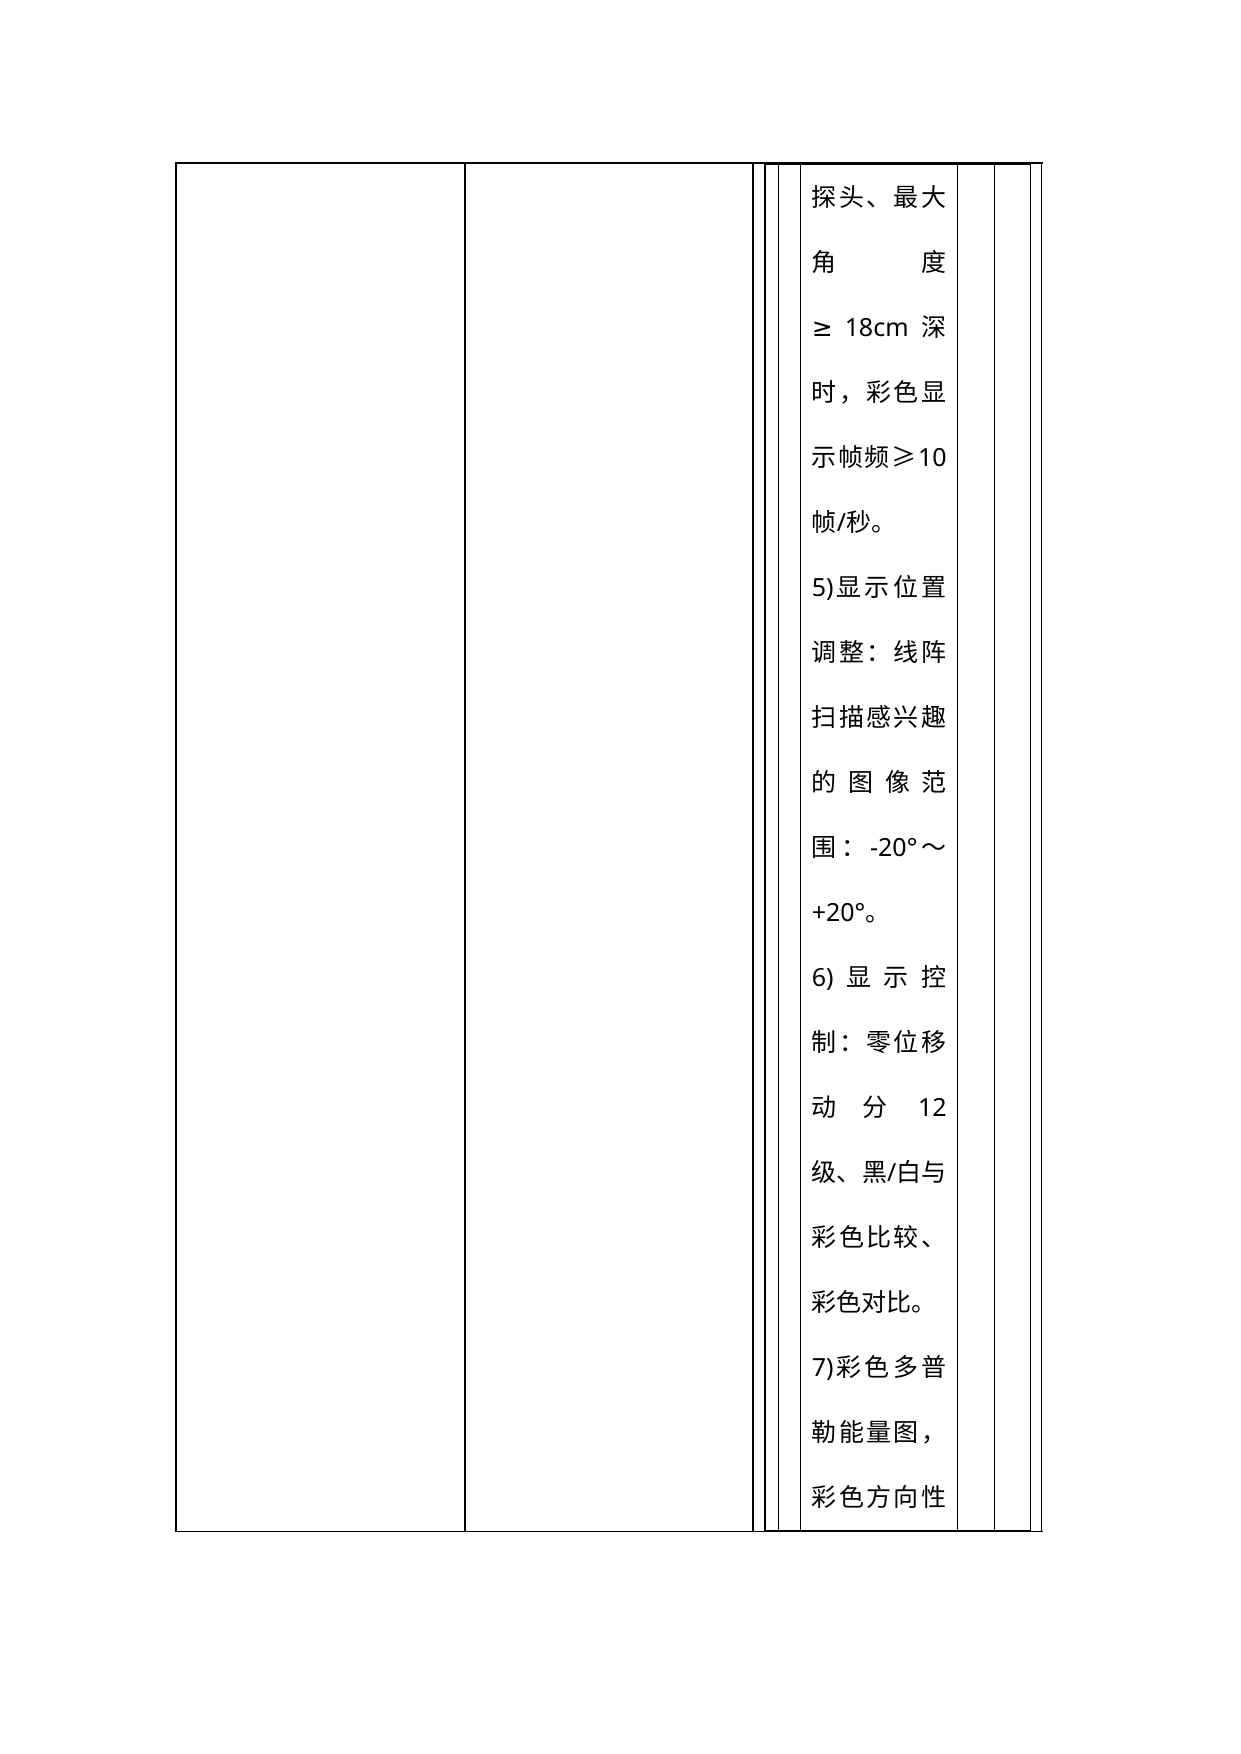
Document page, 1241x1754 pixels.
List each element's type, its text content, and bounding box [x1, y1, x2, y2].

table_cell 1 [177, 164, 464, 1531]
table_cell [801, 165, 957, 1530]
table_cell [766, 165, 778, 1530]
table_cell [466, 164, 752, 1531]
table_cell [779, 165, 800, 1530]
table_cell [1031, 164, 1041, 1531]
table_cell [995, 165, 1030, 1530]
table_cell [958, 165, 994, 1530]
table_cell [754, 164, 764, 1531]
